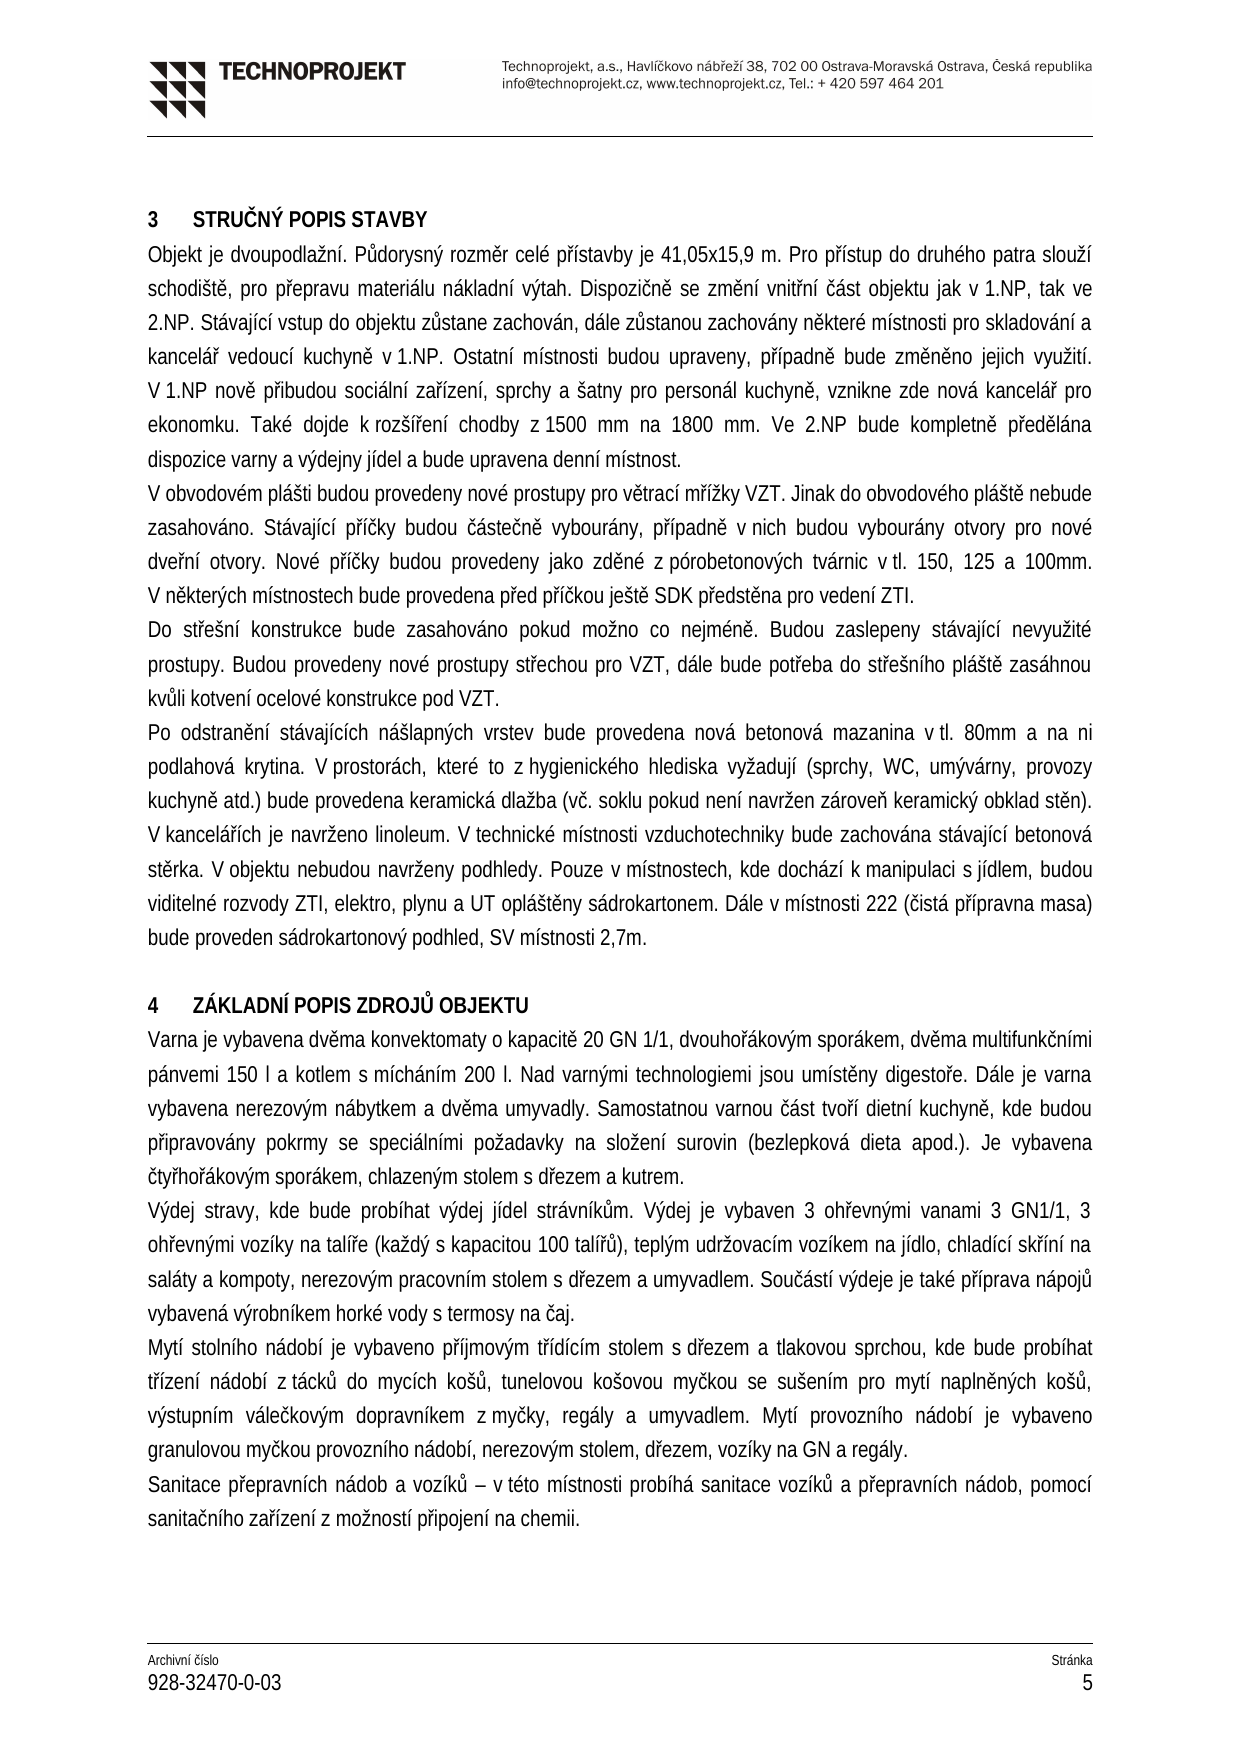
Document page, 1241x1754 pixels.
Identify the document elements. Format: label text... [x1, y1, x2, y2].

subtitle ZÁKLADNÍ POPIS ZDROJŮ OBJEKTU [148, 992, 1093, 1019]
text Po odstranění stávajících nášlapných vrstev bude provedena nová betonová mazanina v tl. 80mm a na ni podlahová krytina. V prostorách, které to z hygienického hlediska vyžadují (sprchy, WC, umývárny, provozy kuchyně atd.) bude provedena keramická dlažba (vč. soklu pokud není navržen zároveň keramický obklad stěn). V kancelářích je navrženo linoleum. V technické místnosti vzduchotechniky bude zachována stávající betonová stěrka. V objektu nebudou navrženy podhledy. Pouze v místnostech, kde dochází k manipulaci s jídlem, budou viditelné rozvody ZTI, elektro, plynu a UT opláštěny sádrokartonem. Dále v místnosti 222 (čistá přípravna masa) bude proveden sádrokartonový podhled, SV místnosti 2,7m. [148, 719, 1093, 950]
text Sanitace přepravních nádob a vozíků – v této místnosti probíhá sanitace vozíků a přepravních nádob, pomocí sanitačního zařízení z možností připojení na chemii. [148, 1471, 1093, 1531]
text V obvodovém plášti budou provedeny nové prostupy pro větrací mřížky VZT. Jinak do obvodového pláště nebude zasahováno. Stávající příčky budou částečně vybourány, případně v nich budou vybourány otvory pro nové dveřní otvory. Nové příčky budou provedeny jako zděné z pórobetonových tvárnic v tl. 150, 125 a 100mm. V některých místnostech bude provedena před příčkou ještě SDK předstěna pro vedení ZTI. [148, 480, 1093, 609]
picture [148, 59, 1092, 120]
text Objekt je dvoupodlažní. Půdorysný rozměr celé přístavby je 41,05x15,9 m. Pro přístup do druhého patra slouží schodiště, pro přepravu materiálu nákladní výtah. Dispozičně se změní vnitřní část objektu jak v 1.NP, tak ve 2.NP. Stávající vstup do objektu zůstane zachován, dále zůstanou zachovány některé místnosti pro skladování a kancelář vedoucí kuchyně v 1.NP. Ostatní místnosti budou upraveny, případně bude změněno jejich využití. V 1.NP nově přibudou sociální zařízení, sprchy a šatny pro personál kuchyně, vznikne zde nová kancelář pro ekonomku. Také dojde k rozšíření chodby z 1500 mm na 1800 mm. Ve 2.NP bude kompletně předělána dispozice varny a výdejny jídel a bude upravena denní místnost. [148, 241, 1093, 472]
text Mytí stolního nádobí je vybaveno příjmovým třídícím stolem s dřezem a tlakovou sprchou, kde bude probíhat třízení nádobí z tácků do mycích košů, tunelovou košovou myčkou se sušením pro mytí naplněných košů, výstupním válečkovým dopravníkem z myčky, regály a umyvadlem. Mytí provozního nádobí je vybaveno granulovou myčkou provozního nádobí, nerezovým stolem, dřezem, vozíky na GN a regály. [148, 1334, 1093, 1463]
text Do střešní konstrukce bude zasahováno pokud možno co nejméně. Budou zaslepeny stávající nevyužité prostupy. Budou provedeny nové prostupy střechou pro VZT, dále bude potřeba do střešního pláště zasáhnou kvůli kotvení ocelové konstrukce pod VZT. [148, 616, 1093, 711]
text Varna je vybavena dvěma konvektomaty o kapacitě 20 GN 1/1, dvouhořákovým sporákem, dvěma multifunkčními pánvemi 150 l a kotlem s mícháním 200 l. Nad varnými technologiemi jsou umístěny digestoře. Dále je varna vybavena nerezovým nábytkem a dvěma umyvadly. Samostatnou varnou část tvoří dietní kuchyně, kde budou připravovány pokrmy se speciálními požadavky na složení surovin (bezlepková dieta apod.). Je vybavena čtyřhořákovým sporákem, chlazeným stolem s dřezem a kutrem. [148, 1026, 1093, 1189]
subtitle STRUČNÝ POPIS STAVBY [148, 206, 1093, 233]
text Výdej stravy, kde bude probíhat výdej jídel strávníkům. Výdej je vybaven 3 ohřevnými vanami 3 GN1/1, 3 ohřevnými vozíky na talíře (každý s kapacitou 100 talířů), teplým udržovacím vozíkem na jídlo, chladící skříní na saláty a kompoty, nerezovým pracovním stolem s dřezem a umyvadlem. Součástí výdeje je také příprava nápojů vybavená výrobníkem horké vody s termosy na čaj. [148, 1197, 1093, 1326]
